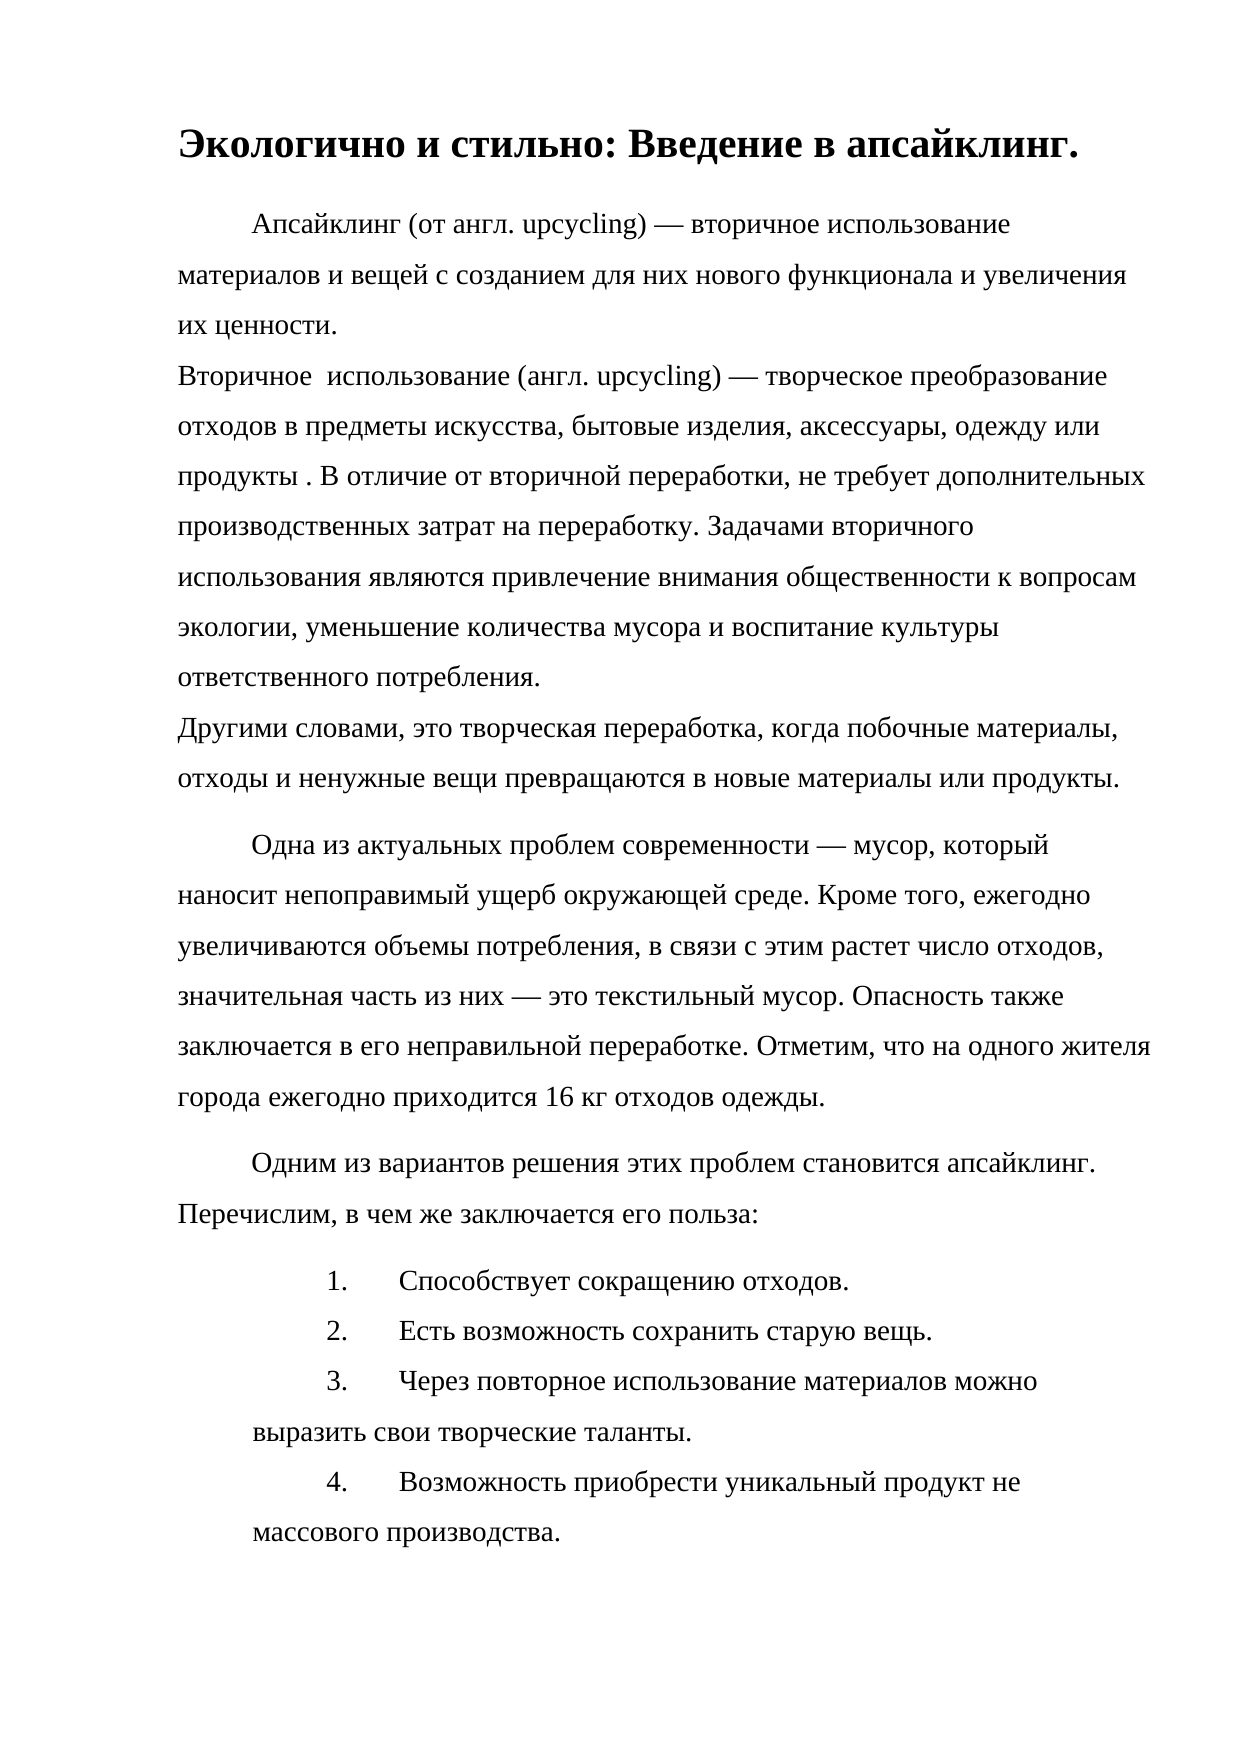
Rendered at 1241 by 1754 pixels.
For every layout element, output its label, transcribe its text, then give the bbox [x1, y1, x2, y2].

list Способствует сокращению отходов. [252, 1263, 1152, 1296]
list Возможность приобрести уникальный продукт не массового производства. [252, 1464, 1152, 1548]
text Экологично и стильно: Введение в апсайклинг. [177, 118, 1152, 166]
text Одна из актуальных проблем современности — мусор, который наносит непоправимый ущерб окружающей среде. Кроме того, ежегодно увеличиваются объемы потребления, в связи с этим растет число отходов, значительная часть из них — это текстильный мусор. Опасность также заключается в его неправильной переработке. Отметим, что на одного жителя города ежегодно приходится 16 кг отходов одежды. [177, 827, 1152, 1112]
list Есть возможность сохранить старую вещь. [252, 1313, 1152, 1347]
text Апсайклинг (от англ. upcycling) — вторичное использование материалов и вещей с созданием для них нового функционала и увеличения их ценности. Вторичное использование (англ. upcycling) — творческое преобразование отходов в предметы искусства, бытовые изделия, аксессуары, одежду или продукты . В отличие от вторичной переработки, не требует дополнительных производственных затрат на переработку. Задачами вторичного использования являются привлечение внимания общественности к вопросам экологии, уменьшение количества мусора и воспитание культуры ответственного потребления. Другими словами, это творческая переработка, когда побочные материалы, отходы и ненужные вещи превращаются в новые материалы или продукты. [177, 207, 1152, 794]
list Через повторное использование материалов можно выразить свои творческие таланты. [252, 1363, 1152, 1447]
text Одним из вариантов решения этих проблем становится апсайклинг. Перечислим, в чем же заключается его польза: [177, 1146, 1152, 1229]
